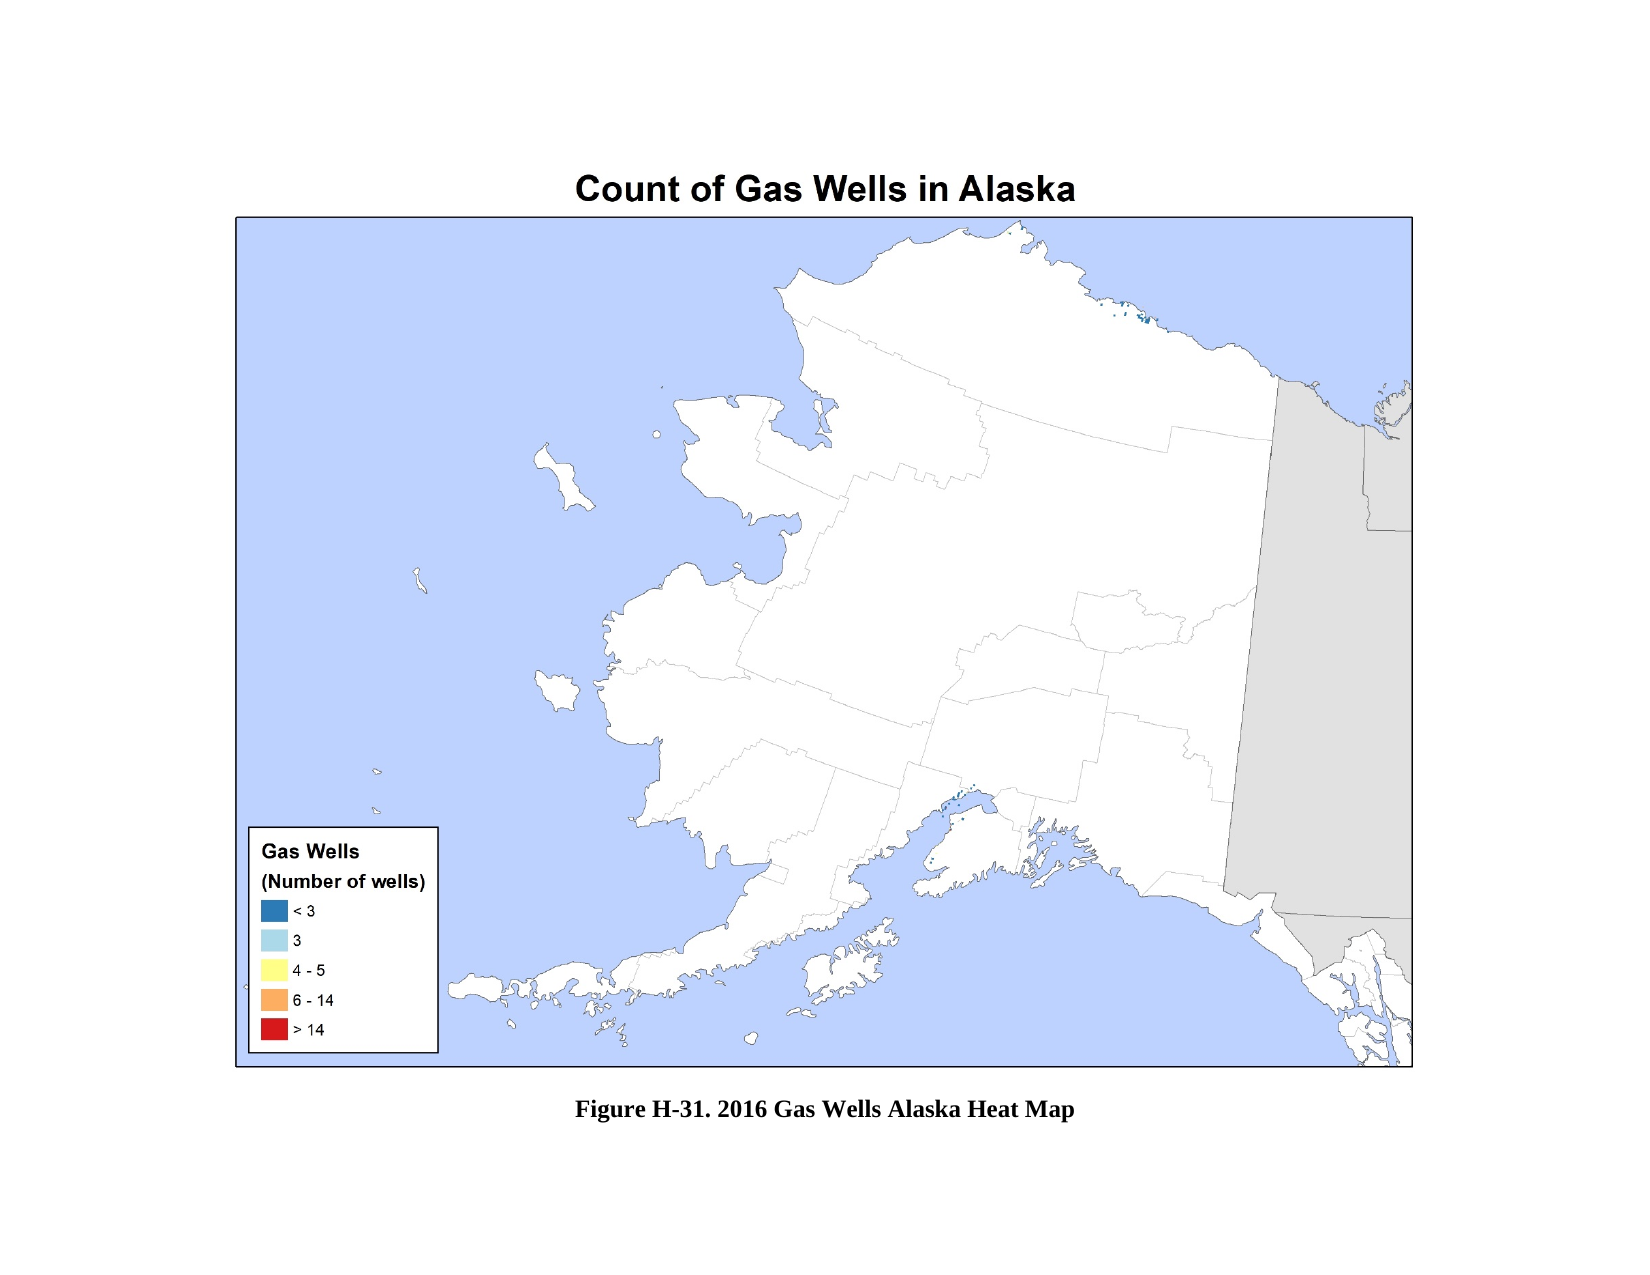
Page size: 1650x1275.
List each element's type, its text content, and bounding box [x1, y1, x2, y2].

picture [226, 150, 1424, 1076]
text Figure H-31. 2016 Gas Wells Alaska Heat Map [150, 1094, 1500, 1123]
